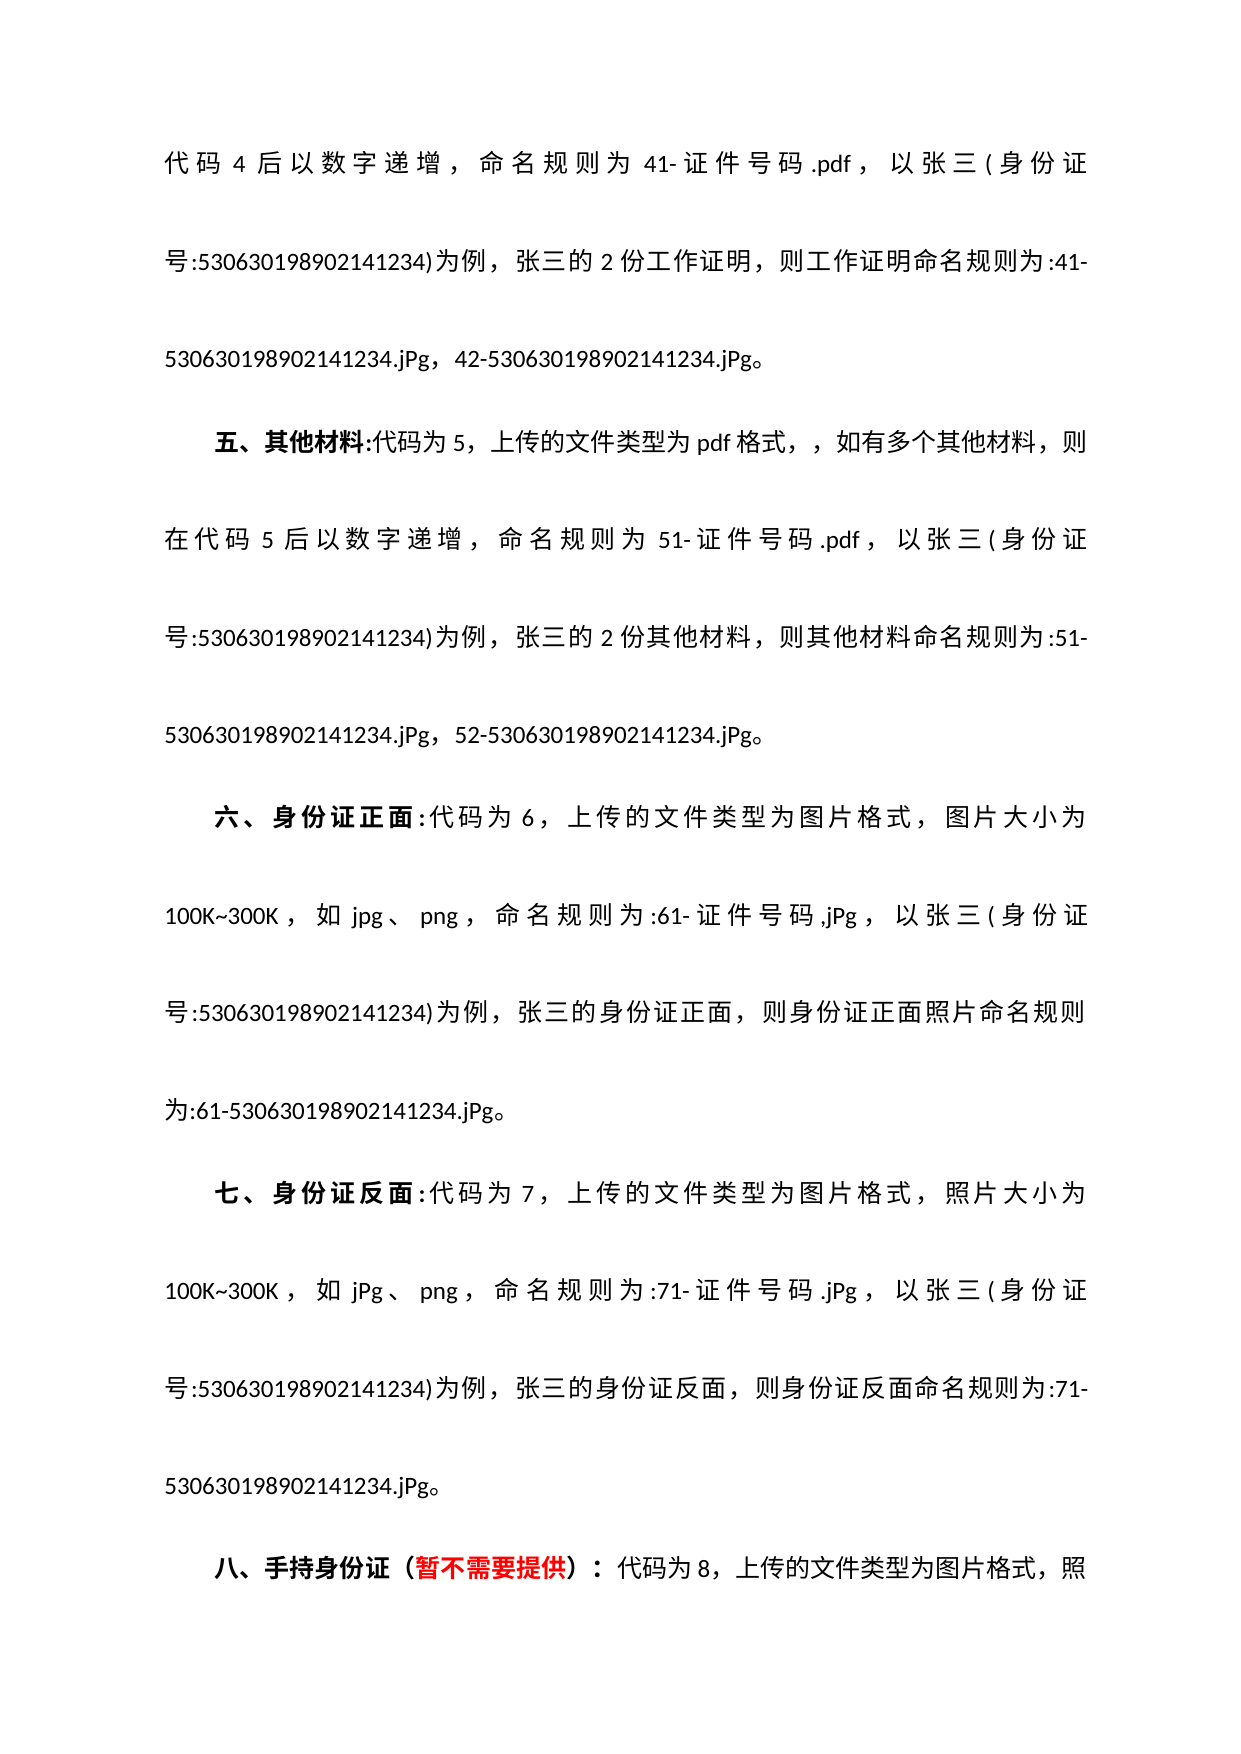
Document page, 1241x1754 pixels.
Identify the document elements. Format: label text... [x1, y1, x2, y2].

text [164, 1534, 1088, 1599]
text 七、身份证反面:代码为7，上传的文件类型为图片格式，照片大小为100K~300K，如jPg、png，命名规则为:71-证件号码.jPg，以张三(身份证号:530630198902141234)为例，张三的身份证反面，则身份证反面命名规则为:71-530630198902141234.jPg。 [164, 1159, 1088, 1516]
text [164, 129, 1088, 389]
text 六、身份证正面:代码为6，上传的文件类型为图片格式，图片大小为100K~300K，如jpg、png，命名规则为:61-证件号码,jPg，以张三(身份证号:530630198902141234)为例，张三的身份证正面，则身份证正面照片命名规则为:61-530630198902141234.jPg。 [164, 783, 1088, 1141]
text 五、其他材料:代码为5，上传的文件类型为pdf格式，，如有多个其他材料，则在代码5后以数字递增，命名规则为51-证件号码.pdf，以张三(身份证号:530630198902141234)为例，张三的2份其他材料，则其他材料命名规则为:51-530630198902141234.jPg，52-530630198902141234.jPg。 [164, 408, 1088, 765]
